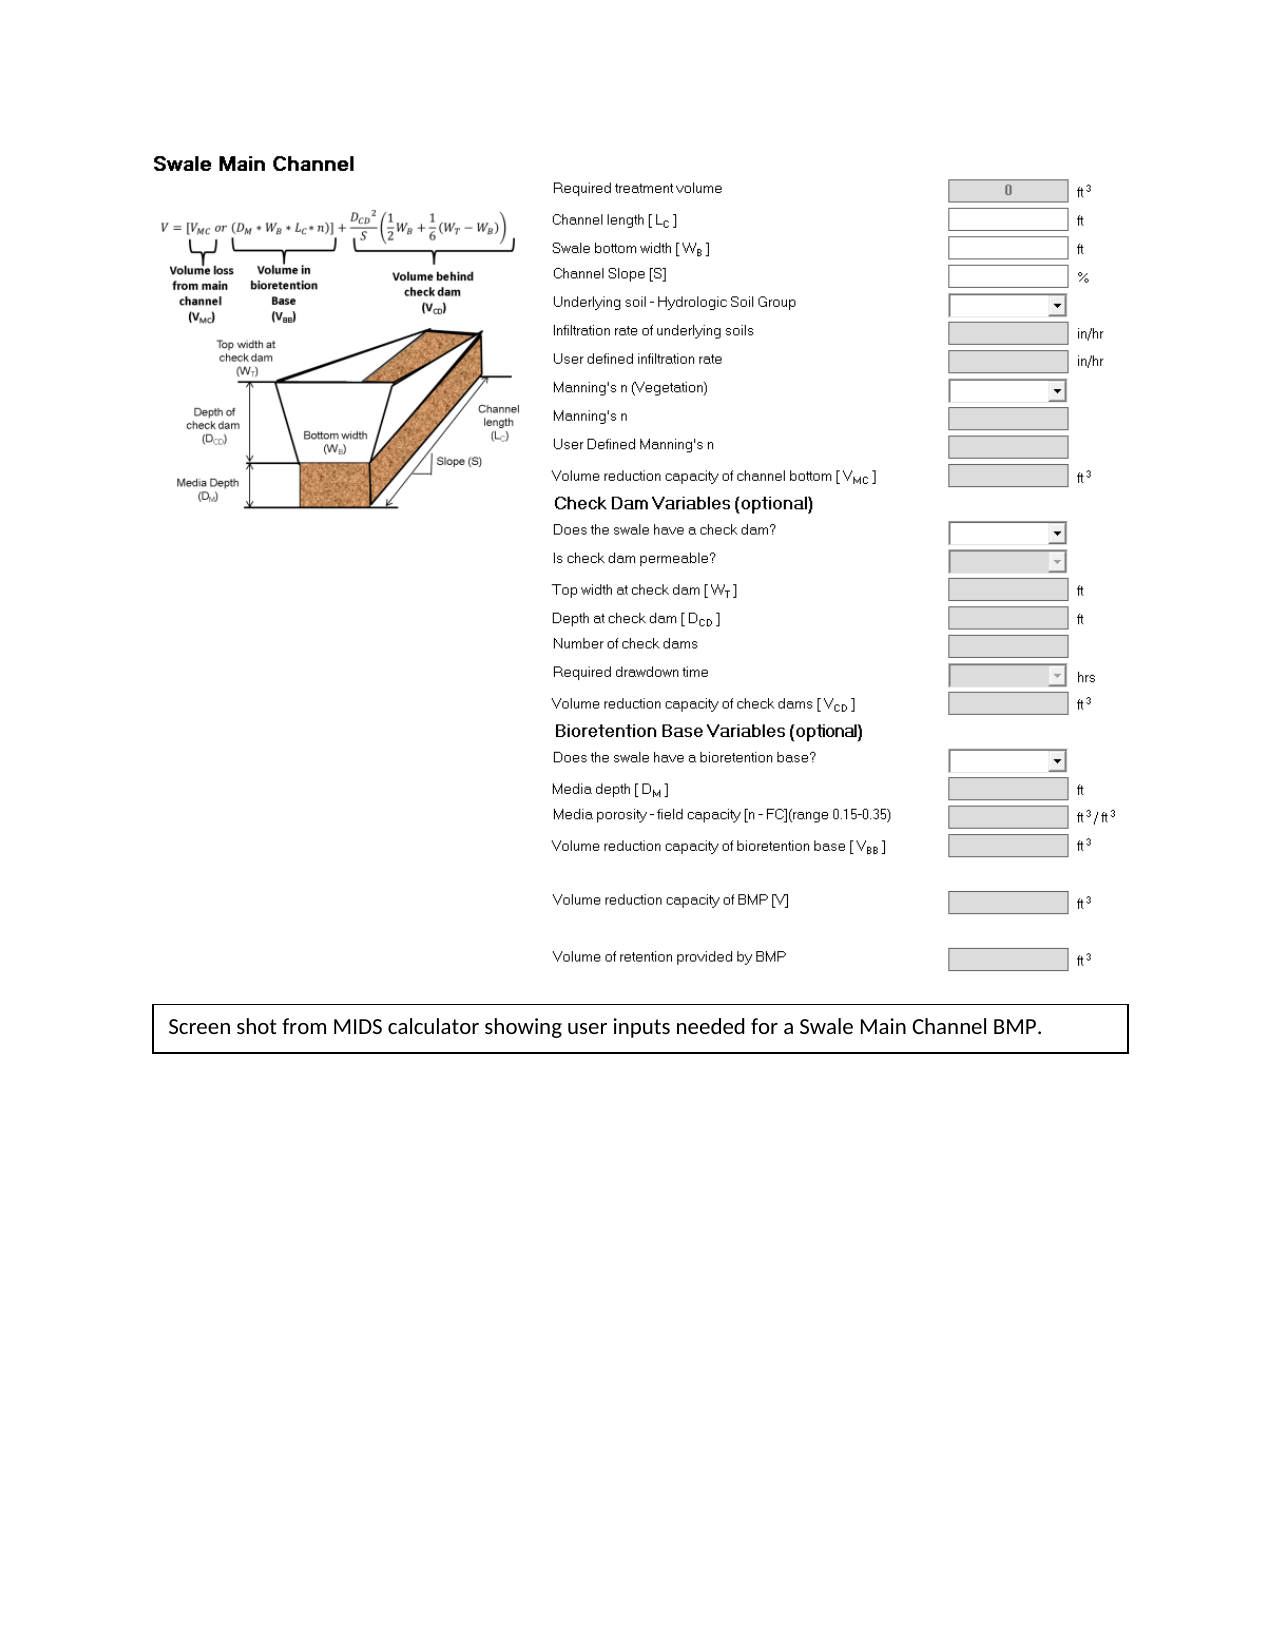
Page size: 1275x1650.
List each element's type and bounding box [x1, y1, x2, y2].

picture [150, 150, 1125, 992]
